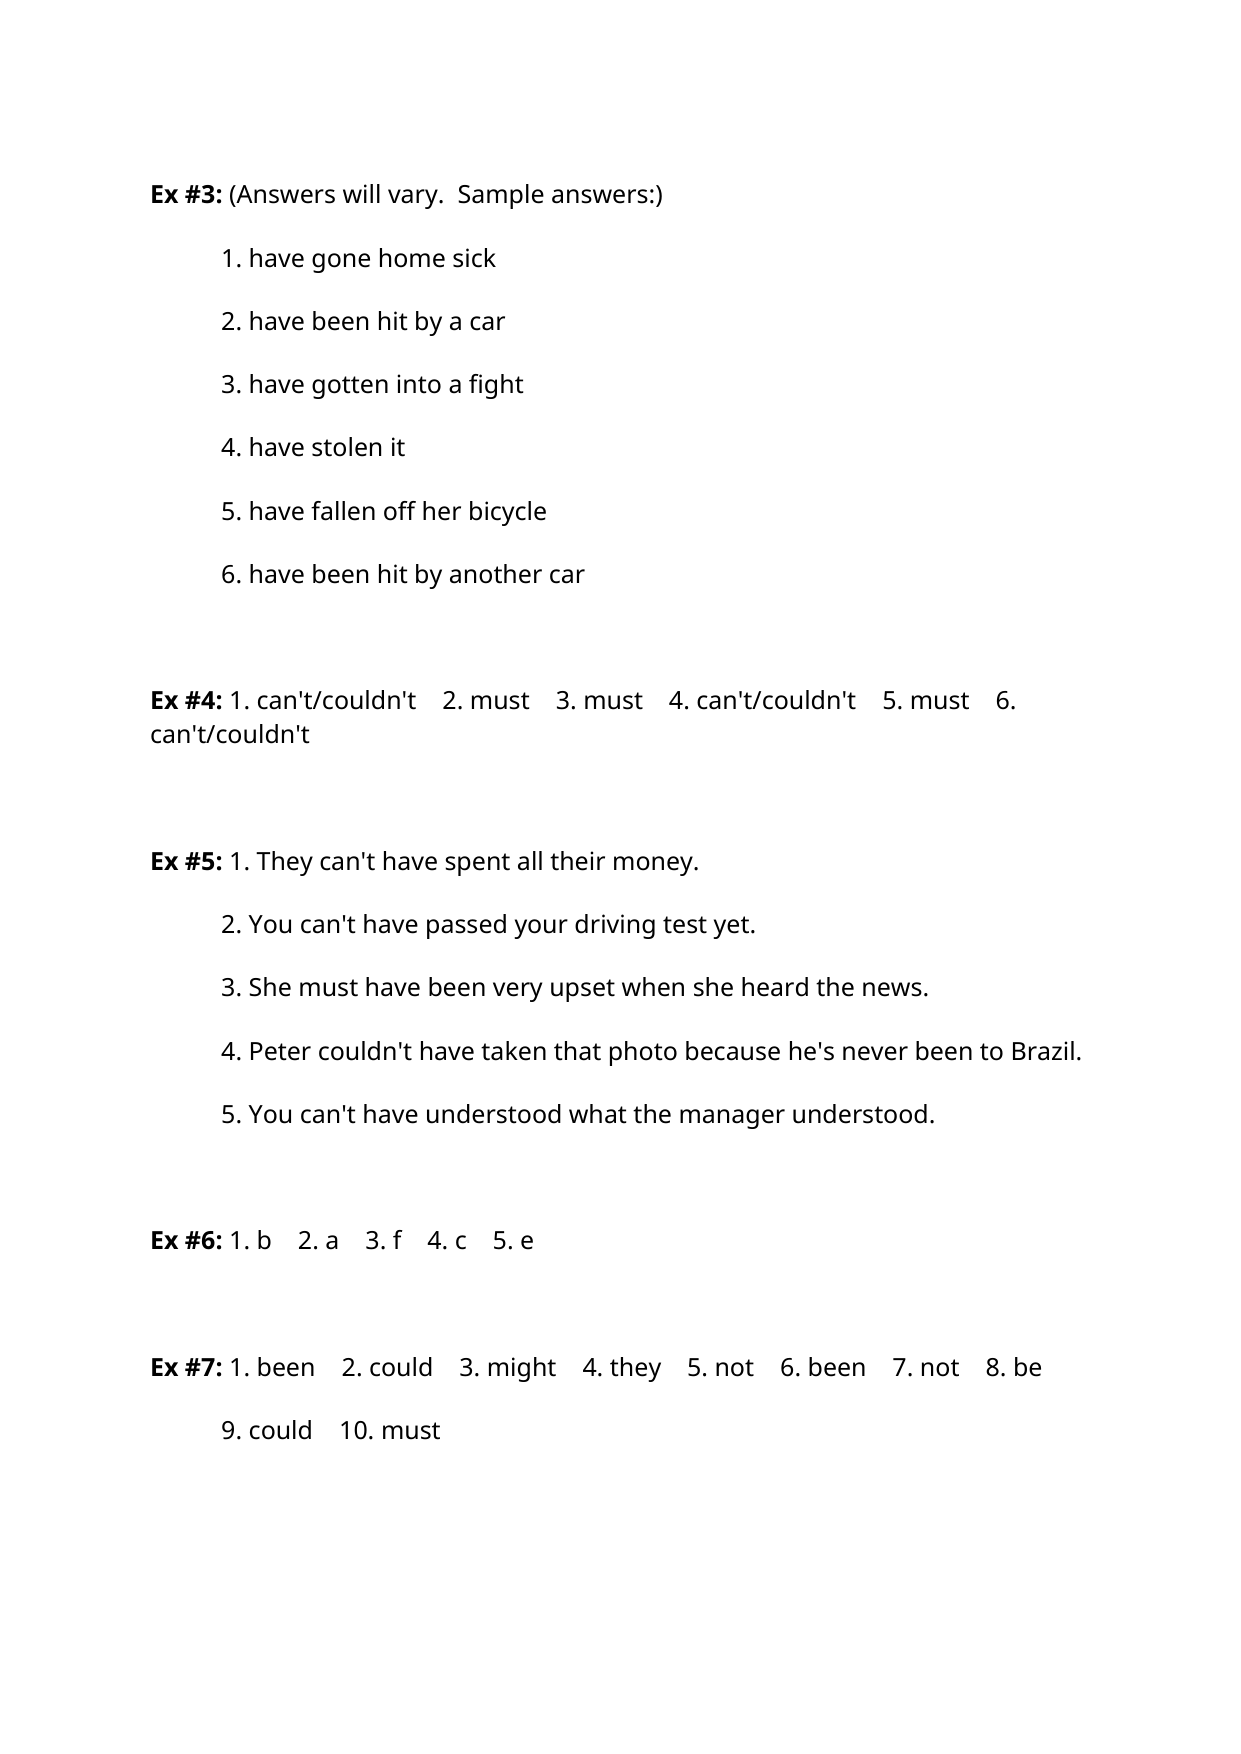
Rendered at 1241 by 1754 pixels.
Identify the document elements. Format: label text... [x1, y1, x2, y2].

text 9. could 10. must [150, 1413, 1090, 1447]
text Ex #3: (Answers will vary. Sample answers:) [150, 177, 1090, 211]
text 6. have been hit by another car [150, 557, 1090, 591]
text Ex #5: 1. They can't have spent all their money. [150, 843, 1090, 878]
text 5. have fallen off her bicycle [150, 493, 1090, 527]
text 5. You can't have understood what the manager understood. [150, 1096, 1090, 1131]
text 3. have gotten into a fight [150, 367, 1090, 401]
text Ex #4: 1. can't/couldn't 2. must 3. must 4. can't/couldn't 5. must 6. can't/couldn't [150, 683, 1090, 751]
text Ex #7: 1. been 2. could 3. might 4. they 5. not 6. been 7. not 8. be [150, 1349, 1090, 1383]
text 2. have been hit by a car [150, 304, 1090, 338]
text 1. have gone home sick [150, 240, 1090, 274]
text 2. You can't have passed your driving test yet. [150, 907, 1090, 941]
text 4. have stolen it [150, 430, 1090, 464]
text 3. She must have been very upset when she heard the news. [150, 970, 1090, 1004]
text Ex #6: 1. b 2. a 3. f 4. c 5. e [150, 1223, 1090, 1257]
text 4. Peter couldn't have taken that photo because he's never been to Brazil. [150, 1033, 1090, 1067]
